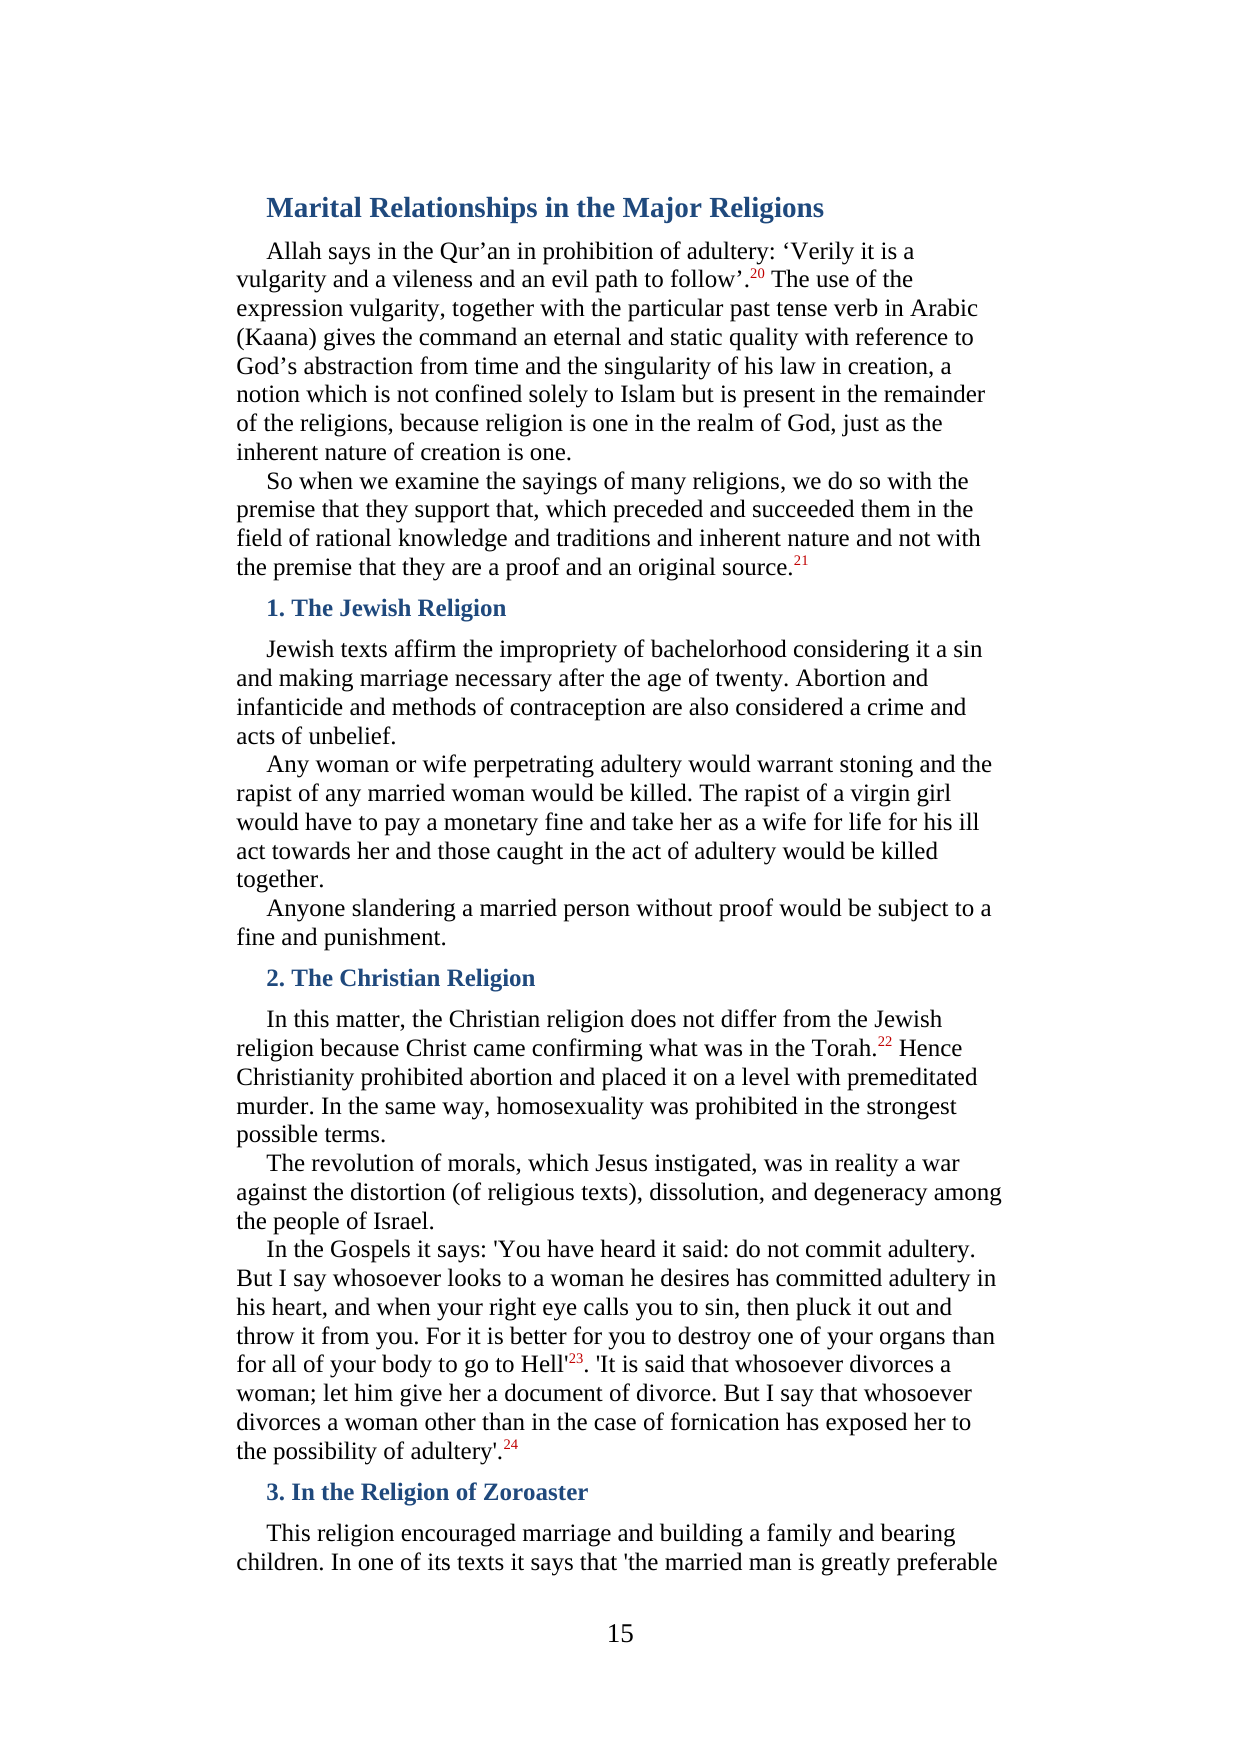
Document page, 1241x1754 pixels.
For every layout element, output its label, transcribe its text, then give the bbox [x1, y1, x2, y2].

text Allah says in the Qur’an in prohibition of adultery: ‘Verily it is a vulgarity and a vileness and an evil path to follow’.20 The use of the expression vulgarity, together with the particular past tense verb in Arabic (Kaana) gives the command an eternal and static quality with reference to God’s abstraction from time and the singularity of his law in creation, a notion which is not confined solely to Islam but is present in the remainder of the religions, because religion is one in the realm of God, just as the inherent nature of creation is one. [236, 236, 1004, 466]
subtitle 2. The Christian Religion [236, 963, 1004, 992]
subtitle 3. In the Religion of Zoroaster [236, 1477, 1004, 1506]
text The revolution of morals, which Jesus instigated, was in reality a war against the distortion (of religious texts), dissolution, and degeneracy among the people of Israel. [236, 1148, 1004, 1234]
subtitle 1. The Jewish Religion [236, 593, 1004, 622]
text Any woman or wife perpetrating adultery would warrant stoning and the rapist of any married woman would be killed. The rapist of a virgin girl would have to pay a monetary fine and take her as a wife for life for his ill act towards her and those caught in the act of adultery would be killed together. [236, 749, 1004, 893]
subtitle Marital Relationships in the Major Religions [236, 190, 1004, 223]
text Jewish texts affirm the impropriety of bachelorhood considering it a sin and making marriage necessary after the age of twenty. Abortion and infanticide and methods of contraception are also considered a crime and acts of unbelief. [236, 634, 1004, 749]
text In this matter, the Christian religion does not differ from the Jewish religion because Christ came confirming what was in the Torah.22 Hence Christianity prohibited abortion and placed it on a level with premeditated murder. In the same way, homosexuality was prohibited in the strongest possible terms. [236, 1004, 1004, 1148]
text In the Gospels it says: 'You have heard it said: do not commit adultery. But I say whosoever looks to a woman he desires has committed adultery in his heart, and when your right eye calls you to sin, then pluck it out and throw it from you. For it is better for you to destroy one of your organs than for all of your body to go to Hell'23. 'It is said that whosoever divorces a woman; let him give her a document of divorce. But I say that whosoever divorces a woman other than in the case of fornication has exposed her to the possibility of adultery'.24 [236, 1234, 1004, 1464]
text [236, 1518, 1004, 1576]
text So when we examine the sayings of many religions, we do so with the premise that they support that, which preceded and succeeded them in the field of rational knowledge and traditions and inherent nature and not with the premise that they are a proof and an original source.21 [236, 466, 1004, 581]
text Anyone slandering a married person without proof would be subject to a fine and punishment. [236, 893, 1004, 951]
